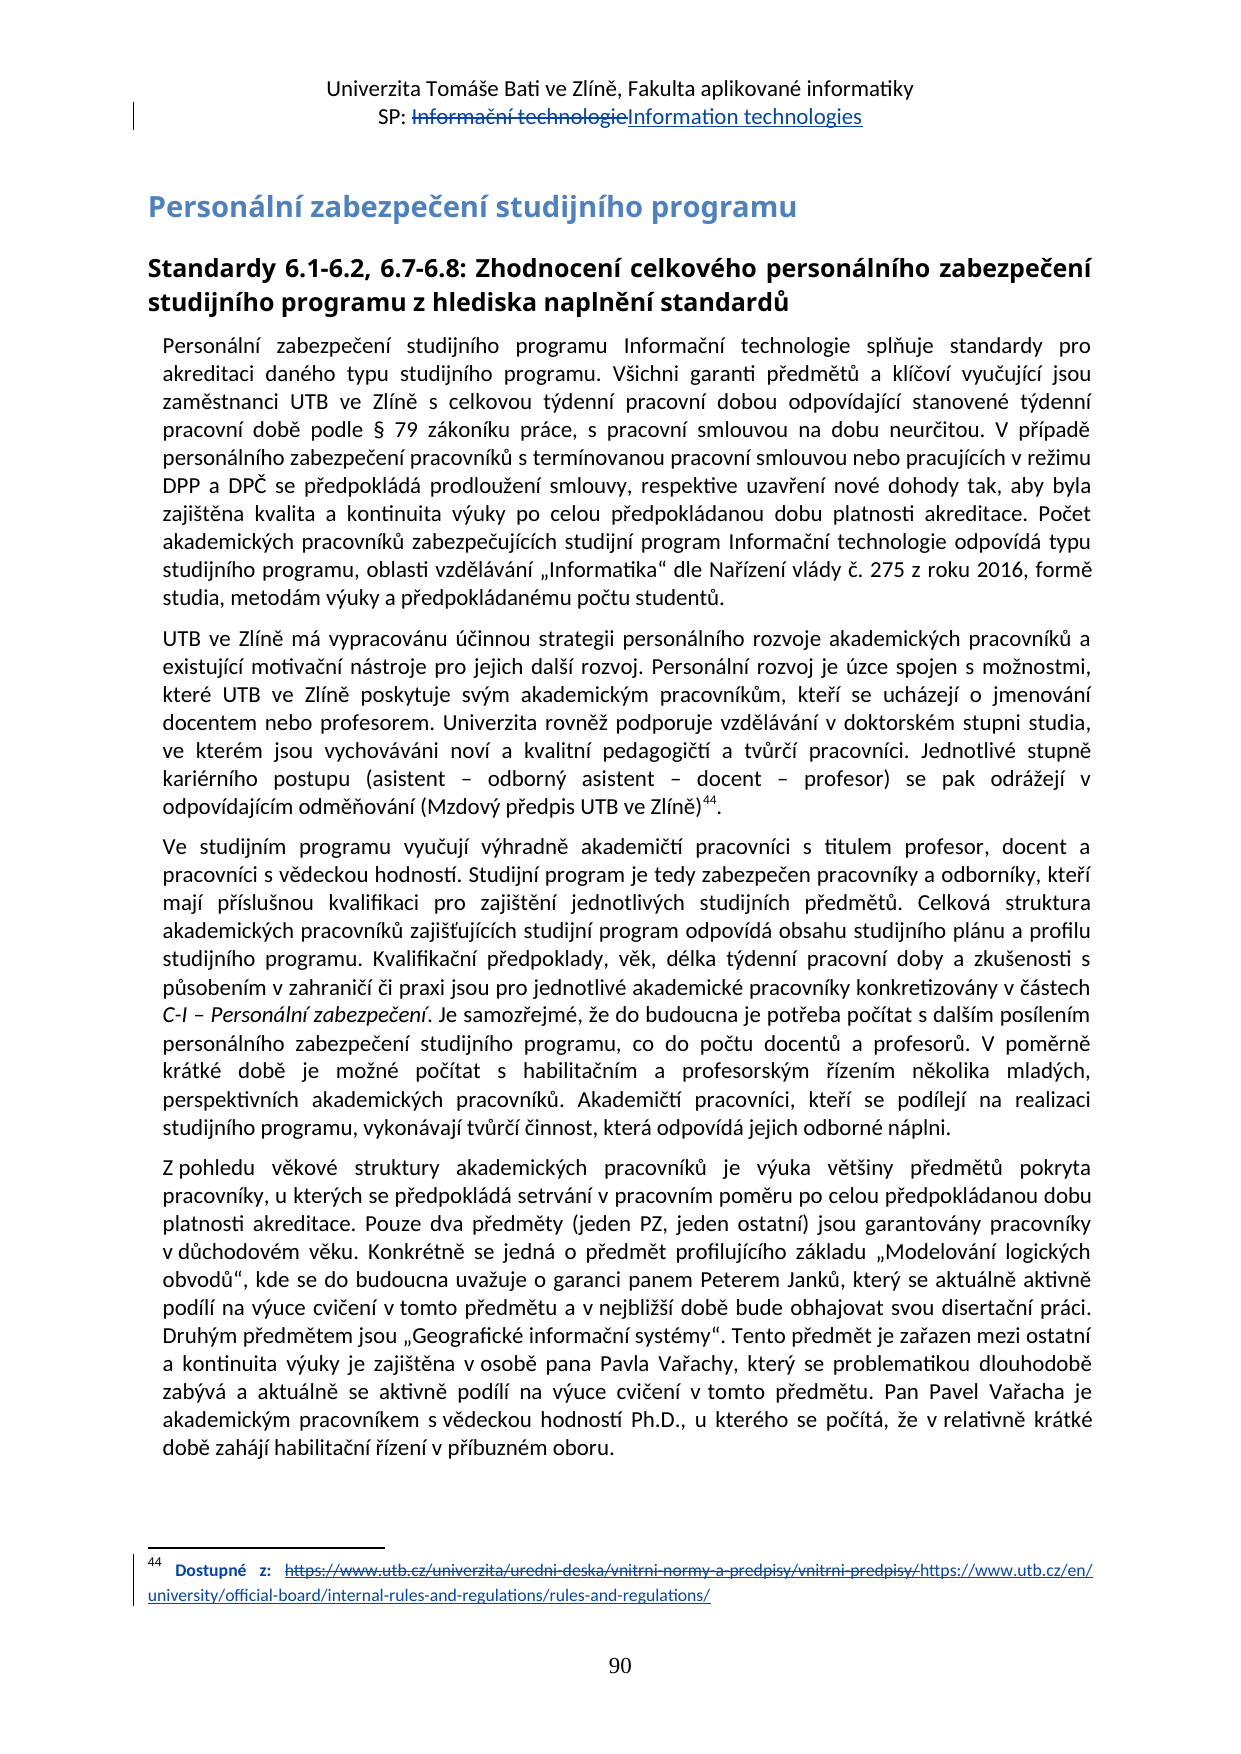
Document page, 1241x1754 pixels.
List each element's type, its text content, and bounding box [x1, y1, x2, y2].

subtitle Personální zabezpečení studijního programu [148, 186, 1093, 226]
text Ve studijním programu vyučují výhradně akademičtí pracovníci s titulem profesor, docent a pracovníci s vědeckou hodností. Studijní program je tedy zabezpečen pracovníky a odborníky, kteří mají příslušnou kvalifikaci pro zajištění jednotlivých studijních předmětů. Celková struktura akademických pracovníků zajišťujících studijní program odpovídá obsahu studijního plánu a profilu studijního programu. Kvalifikační předpoklady, věk, délka týdenní pracovní doby a zkušenosti s působením v zahraničí či praxi jsou pro jednotlivé akademické pracovníky konkretizovány v částech C-I – Personální zabezpečení. Je samozřejmé, že do budoucna je potřeba počítat s dalším posílením personálního zabezpečení studijního programu, co do počtu docentů a profesorů. V poměrně krátké době je možné počítat s habilitačním a profesorským řízením několika mladých, perspektivních akademických pracovníků. Akademičtí pracovníci, kteří se podílejí na realizaci studijního programu, vykonávají tvůrčí činnost, která odpovídá jejich odborné náplni. [162, 832, 1093, 1141]
subtitle Standardy 6.1-6.2, 6.7-6.8: Zhodnocení celkového personálního zabezpečení studijního programu z hlediska naplnění standardů [148, 251, 1093, 319]
text UTB ve Zlíně má vypracovánu účinnou strategii personálního rozvoje akademických pracovníků a existující motivační nástroje pro jejich další rozvoj. Personální rozvoj je úzce spojen s možnostmi, které UTB ve Zlíně poskytuje svým akademickým pracovníkům, kteří se ucházejí o jmenování docentem nebo profesorem. Univerzita rovněž podporuje vzdělávání v doktorském stupni studia, ve kterém jsou vychováváni noví a kvalitní pedagogičtí a tvůrčí pracovníci. Jednotlivé stupně kariérního postupu (asistent – odborný asistent – docent – profesor) se pak odrážejí v odpovídajícím odměňování (Mzdový předpis UTB ve Zlíně). [162, 624, 1093, 820]
text Z pohledu věkové struktury akademických pracovníků je výuka většiny předmětů pokryta pracovníky, u kterých se předpokládá setrvání v pracovním poměru po celou předpokládanou dobu platnosti akreditace. Pouze dva předměty (jeden PZ, jeden ostatní) jsou garantovány pracovníky v důchodovém věku. Konkrétně se jedná o předmět profilujícího základu „Modelování logických obvodů“, kde se do budoucna uvažuje o garanci panem Peterem Janků, který se aktuálně aktivně podílí na výuce cvičení v tomto předmětu a v nejbližší době bude obhajovat svou disertační práci. Druhým předmětem jsou „Geografické informační systémy“. Tento předmět je zařazen mezi ostatní a kontinuita výuky je zajištěna v osobě pana Pavla Vařachy, který se problematikou dlouhodobě zabývá a aktuálně se aktivně podílí na výuce cvičení v tomto předmětu. Pan Pavel Vařacha je akademickým pracovníkem s vědeckou hodností Ph.D., u kterého se počítá, že v relativně krátké době zahájí habilitační řízení v příbuzném oboru. [162, 1153, 1093, 1461]
text Personální zabezpečení studijního programu Informační technologie splňuje standardy pro akreditaci daného typu studijního programu. Všichni garanti předmětů a klíčoví vyučující jsou zaměstnanci UTB ve Zlíně s celkovou týdenní pracovní dobou odpovídající stanovené týdenní pracovní době podle § 79 zákoníku práce, s pracovní smlouvou na dobu neurčitou. V případě personálního zabezpečení pracovníků s termínovanou pracovní smlouvou nebo pracujících v režimu DPP a DPČ se předpokládá prodloužení smlouvy, respektive uzavření nové dohody tak, aby byla zajištěna kvalita a kontinuita výuky po celou předpokládanou dobu platnosti akreditace. Počet akademických pracovníků zabezpečujících studijní program Informační technologie odpovídá typu studijního programu, oblasti vzdělávání „Informatika“ dle Nařízení vlády č. 275 z roku 2016, formě studia, metodám výuky a předpokládanému počtu studentů. [162, 331, 1093, 611]
